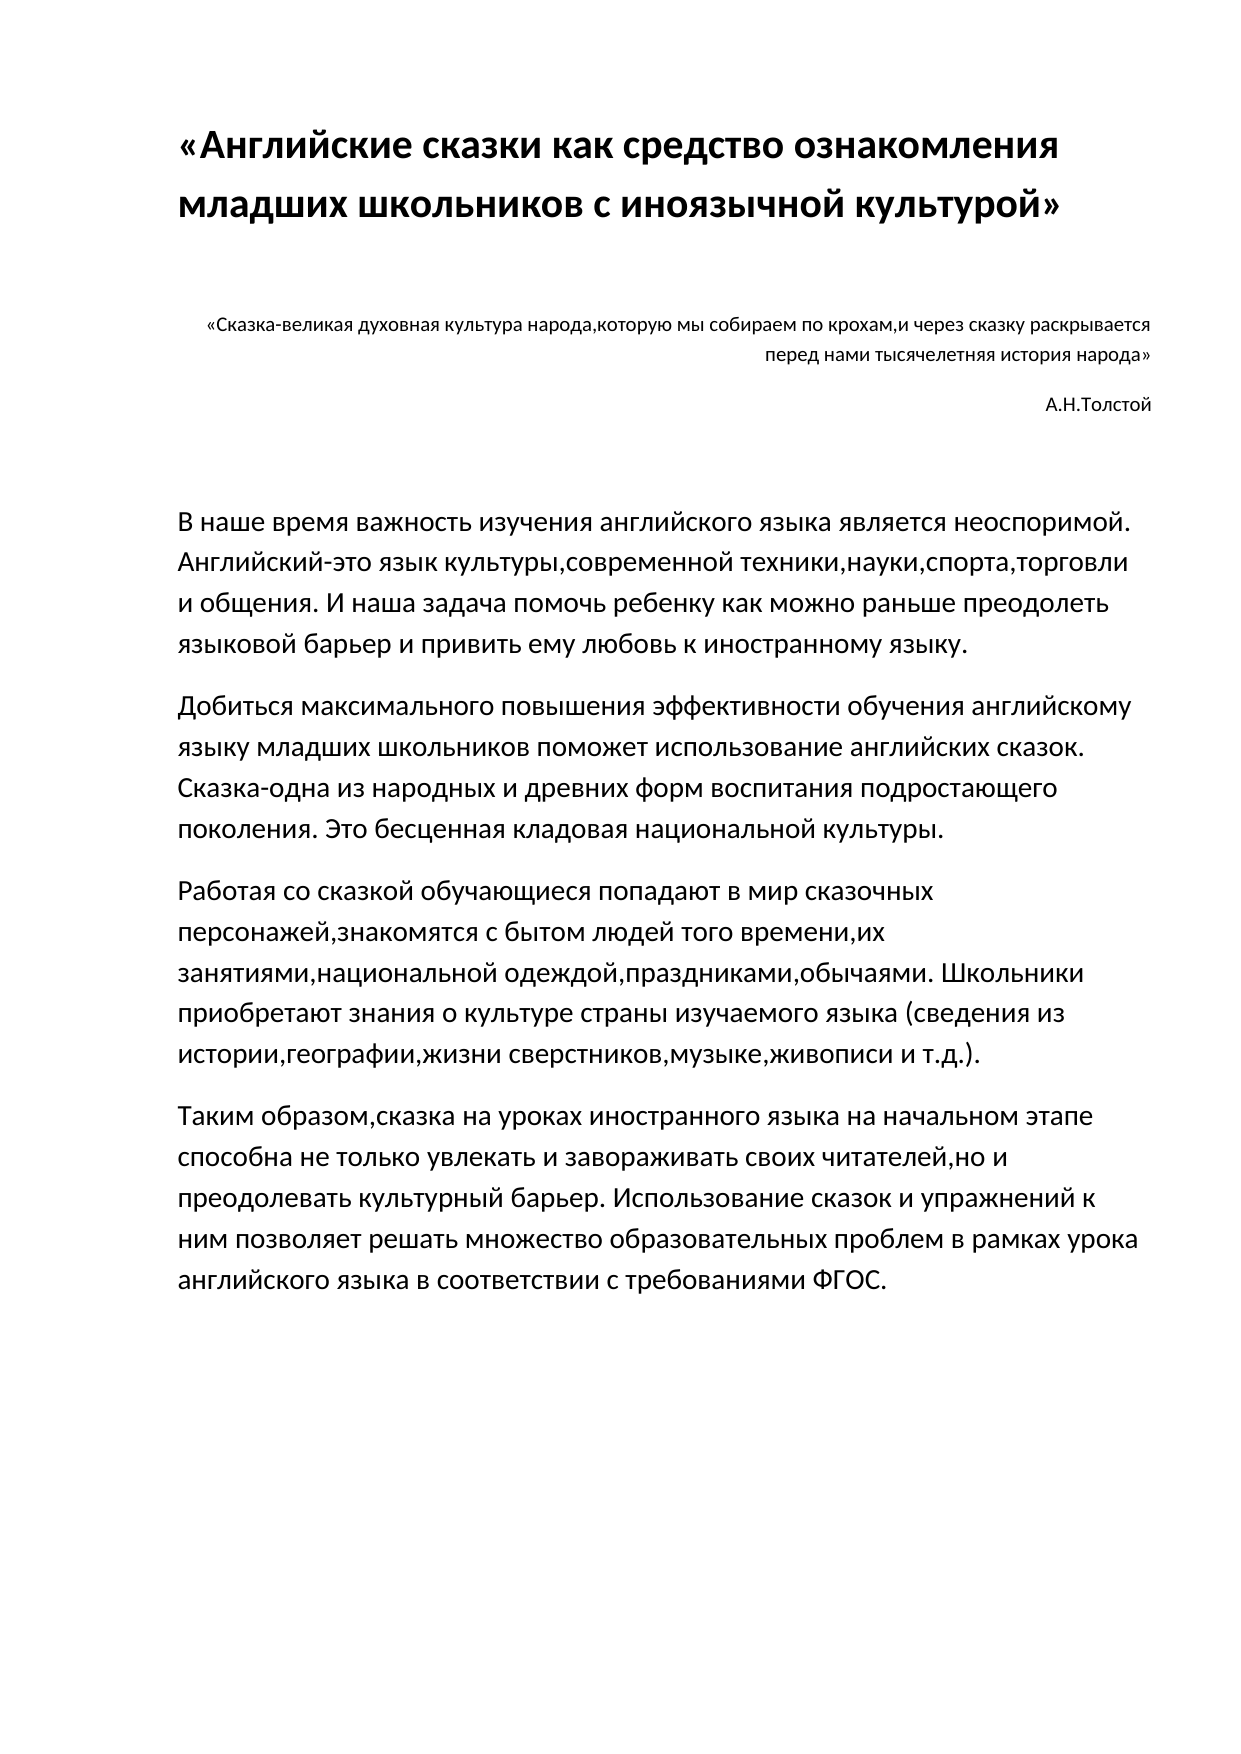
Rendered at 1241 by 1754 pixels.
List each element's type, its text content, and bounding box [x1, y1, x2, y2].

text Добиться максимального повышения эффективности обучения английскому языку младших школьников поможет использование английских сказок. Сказка-одна из народных и древних форм воспитания подростающего поколения. Это бесценная кладовая национальной культуры. [177, 687, 1152, 846]
text «Английские сказки как средство ознакомления младших школьников с иноязычной культурой» [177, 118, 1152, 227]
text А.Н.Толстой [177, 391, 1152, 416]
text «Сказка-великая духовная культура народа,которую мы собираем по крохам,и через сказку раскрывается перед нами тысячелетняя история народа» [177, 312, 1152, 366]
text В наше время важность изучения английского языка является неоспоримой. Английский-это язык культуры,современной техники,науки,спорта,торговли и общения. И наша задача помочь ребенку как можно раньше преодолеть языковой барьер и привить ему любовь к иностранному языку. [177, 503, 1152, 661]
text Таким образом,сказка на уроках иностранного языка на начальном этапе способна не только увлекать и завораживать своих читателей,но и преодолевать культурный барьер. Использование сказок и упражнений к ним позволяет решать множество образовательных проблем в рамках урока английского языка в соответствии с требованиями ФГОС. [177, 1097, 1152, 1297]
text Работая со сказкой обучающиеся попадают в мир сказочных персонажей,знакомятся с бытом людей того времени,их занятиями,национальной одеждой,праздниками,обычаями. Школьники приобретают знания о культуре страны изучаемого языка (сведения из истории,географии,жизни сверстников,музыке,живописи и т.д.). [177, 872, 1152, 1071]
